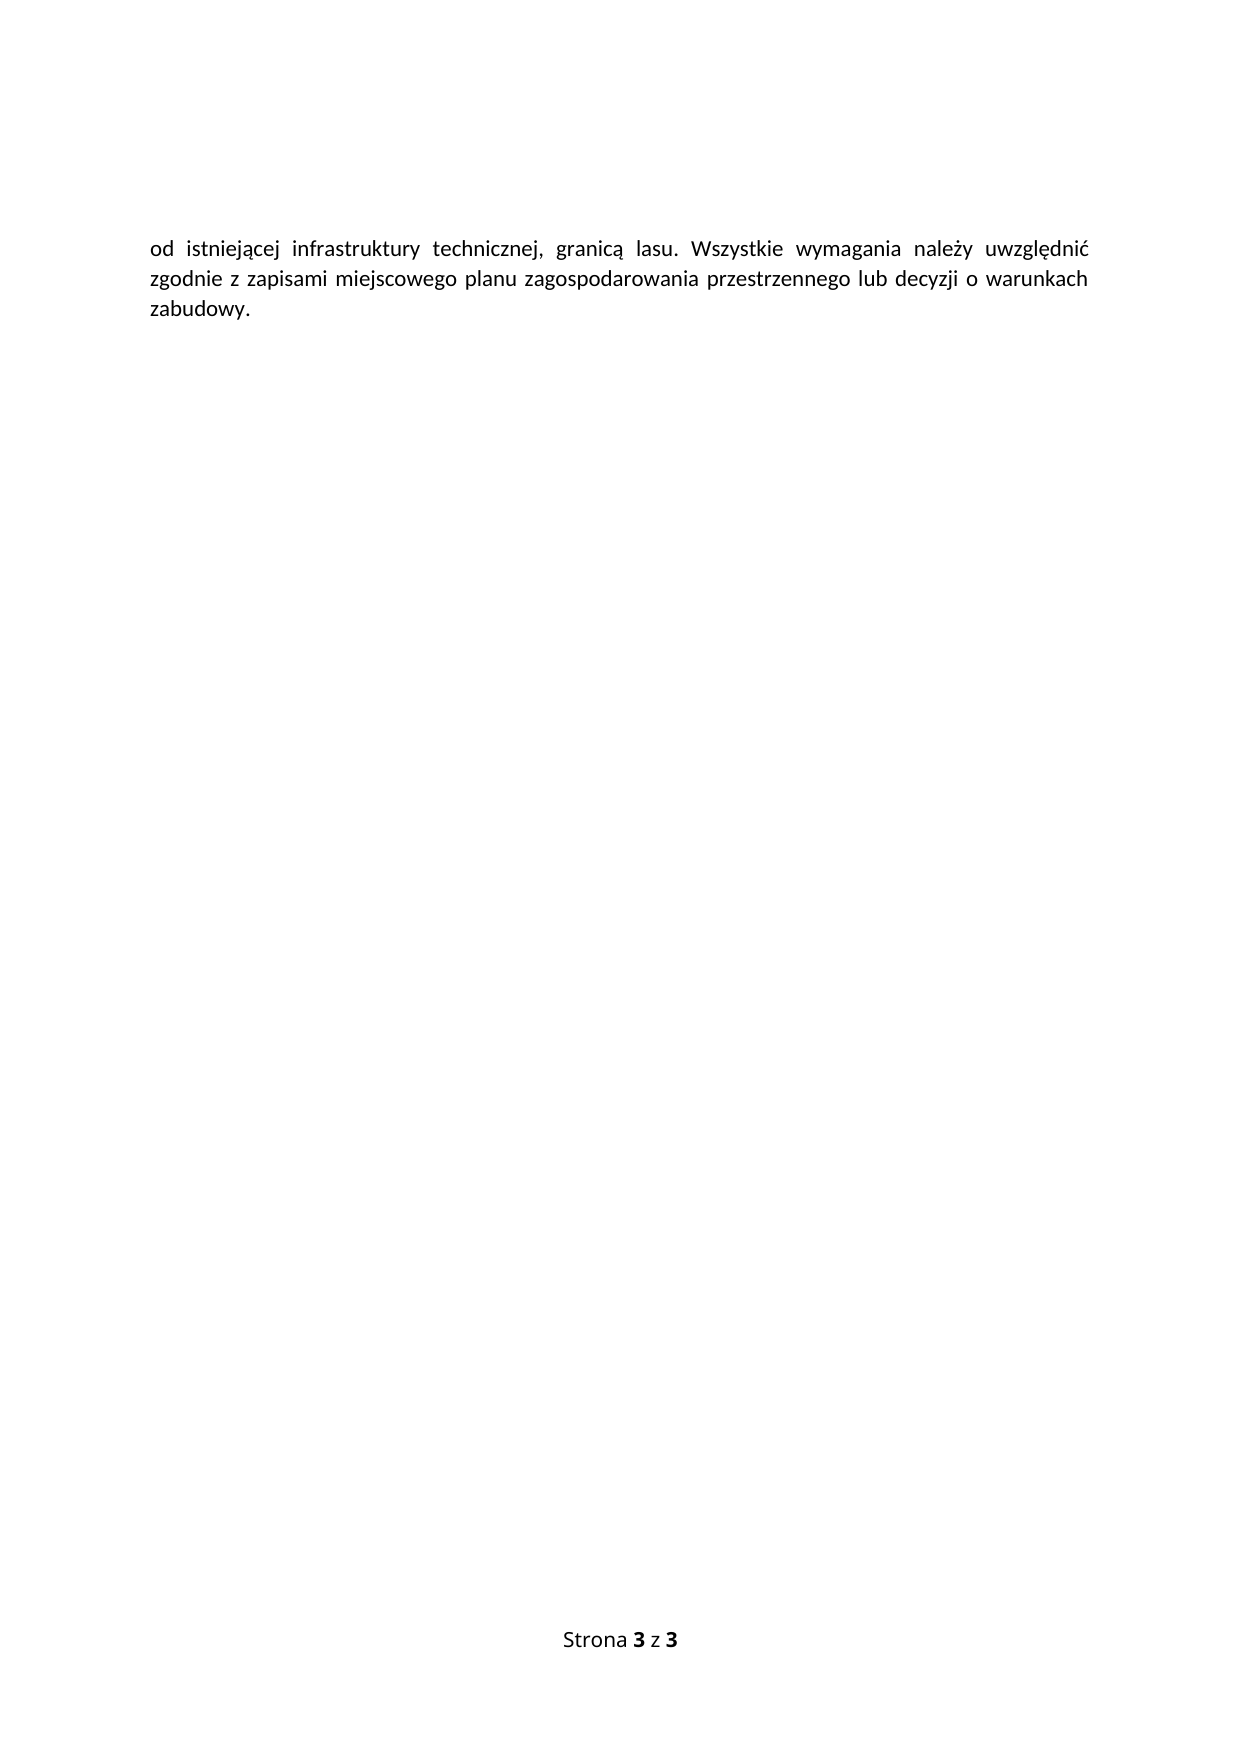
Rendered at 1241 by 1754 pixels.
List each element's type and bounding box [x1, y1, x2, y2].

text [150, 234, 1090, 322]
